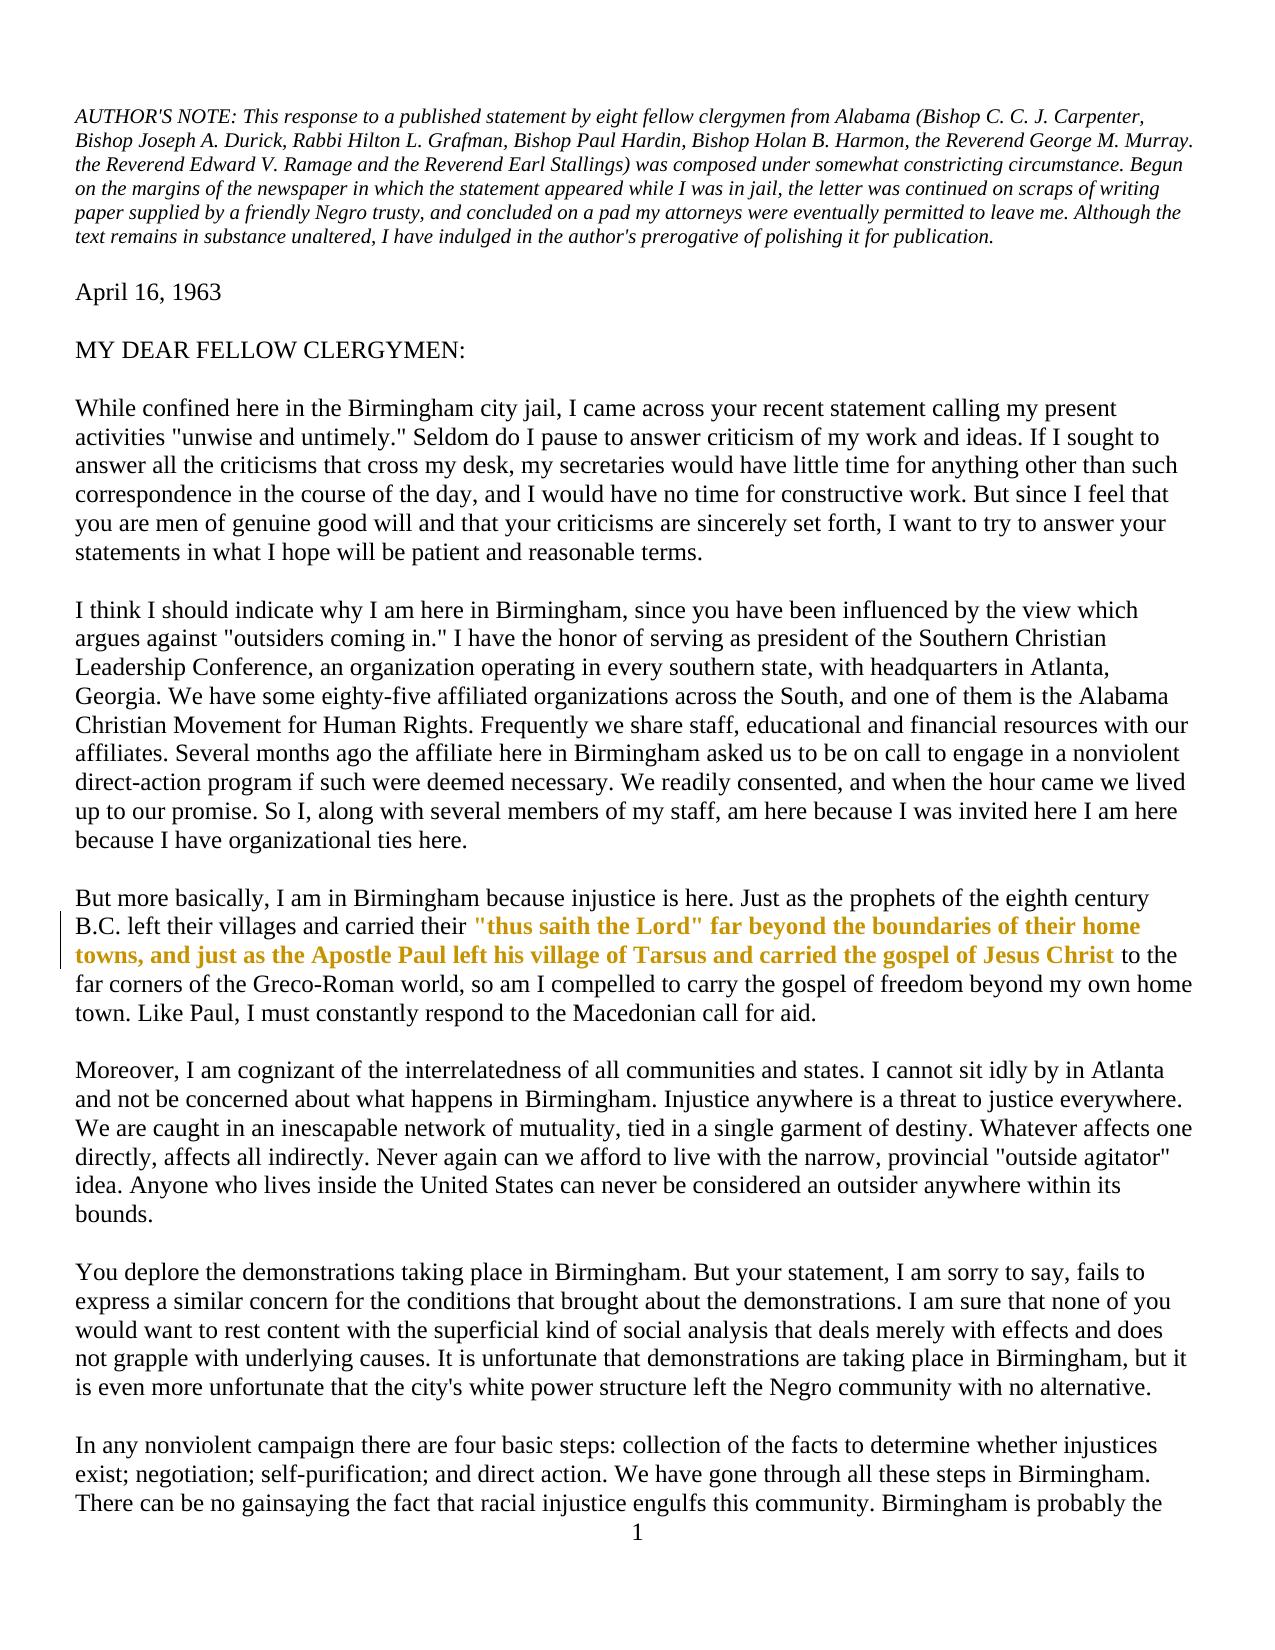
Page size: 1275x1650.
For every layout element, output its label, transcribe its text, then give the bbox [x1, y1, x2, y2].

text MY DEAR FELLOW CLERGYMEN: [75, 335, 1200, 364]
text But more basically, I am in Birmingham because injustice is here. Just as the prophets of the eighth century B.C. left their villages and carried their "thus saith the Lord" far beyond the boundaries of their home towns, and just as the Apostle Paul left his village of Tarsus and carried the gospel of Jesus Christ to the far corners of the Greco-Roman world, so am I compelled to carry the gospel of freedom beyond my own home town. Like Paul, I must constantly respond to the Macedonian call for aid. [75, 883, 1200, 1026]
text AUTHOR'S NOTE: This response to a published statement by eight fellow clergymen from Alabama (Bishop C. C. J. Carpenter, Bishop Joseph A. Durick, Rabbi Hilton L. Grafman, Bishop Paul Hardin, Bishop Holan B. Harmon, the Reverend George M. Murray. the Reverend Edward V. Ramage and the Reverend Earl Stallings) was composed under somewhat constricting circumstance. Begun on the margins of the newspaper in which the statement appeared while I was in jail, the letter was continued on scraps of writing paper supplied by a friendly Negro trusty, and concluded on a pad my attorneys were eventually permitted to leave me. Although the text remains in substance unaltered, I have indulged in the author's prerogative of polishing it for publication. [75, 104, 1200, 248]
text April 16, 1963 [75, 277, 1200, 306]
text I think I should indicate why I am here in Birmingham, since you have been influenced by the view which argues against "outsiders coming in." I have the honor of serving as president of the Southern Christian Leadership Conference, an organization operating in every southern state, with headquarters in Atlanta, Georgia. We have some eighty-five affiliated organizations across the South, and one of them is the Alabama Christian Movement for Human Rights. Frequently we share staff, educational and financial resources with our affiliates. Several months ago the affiliate here in Birmingham asked us to be on call to engage in a nonviolent direct-action program if such were deemed necessary. We readily consented, and when the hour came we lived up to our promise. So I, along with several members of my staff, am here because I was invited here I am here because I have organizational ties here. [75, 595, 1200, 853]
text Moreover, I am cognizant of the interrelatedness of all communities and states. I cannot sit idly by in Atlanta and not be concerned about what happens in Birmingham. Injustice anywhere is a threat to justice everywhere. We are caught in an inescapable network of mutuality, tied in a single garment of destiny. Whatever affects one directly, affects all indirectly. Never again can we afford to live with the narrow, provincial "outside agitator" idea. Anyone who lives inside the United States can never be considered an outsider anywhere within its bounds. [75, 1056, 1200, 1228]
text While confined here in the Birmingham city jail, I came across your recent statement calling my present activities "unwise and untimely." Seldom do I pause to answer criticism of my work and ideas. If I sought to answer all the criticisms that cross my desk, my secretaries would have little time for anything other than such correspondence in the course of the day, and I would have no time for constructive work. But since I feel that you are men of genuine good will and that your criticisms are sincerely set forth, I want to try to answer your statements in what I hope will be patient and reasonable terms. [75, 393, 1200, 566]
text You deplore the demonstrations taking place in Birmingham. But your statement, I am sorry to say, fails to express a similar concern for the conditions that brought about the demonstrations. I am sure that none of you would want to rest content with the superficial kind of social analysis that deals merely with effects and does not grapple with underlying causes. It is unfortunate that demonstrations are taking place in Birmingham, but it is even more unfortunate that the city's white power structure left the Negro community with no alternative. [75, 1257, 1200, 1401]
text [75, 1430, 1200, 1516]
